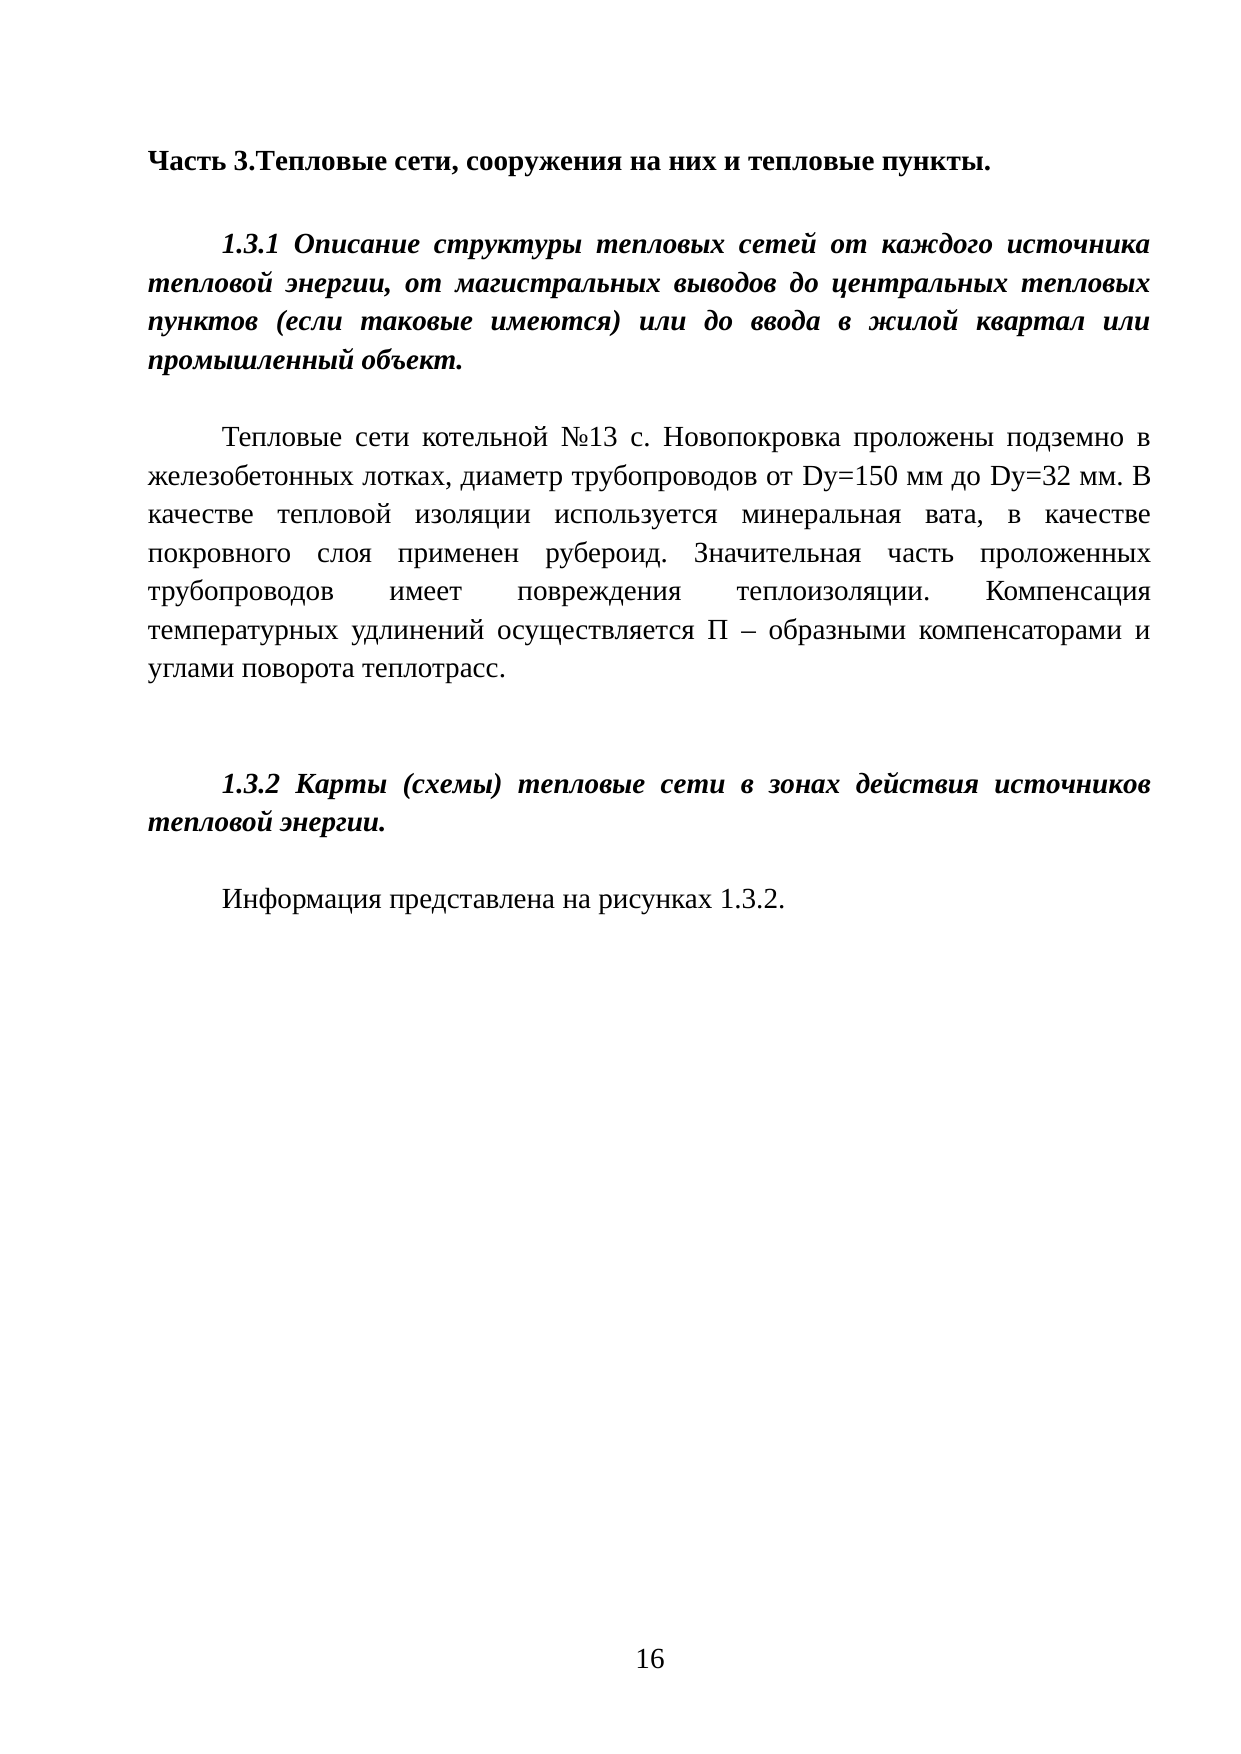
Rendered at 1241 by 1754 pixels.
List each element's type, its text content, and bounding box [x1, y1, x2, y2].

subtitle 1.3.1 Описание структуры тепловых сетей от каждого источника тепловой энергии, от магистральных выводов до центральных тепловых пунктов (если таковые имеются) или до ввода в жилой квартал или промышленный объект. [148, 226, 1152, 376]
text Тепловые сети котельной №13 с. Новопокровка проложены подземно в железобетонных лотках, диаметр трубопроводов от Dу=150 мм до Dу=32 мм. В качестве тепловой изоляции используется минеральная вата, в качестве покровного слоя применен рубероид. Значительная часть проложенных трубопроводов имеет повреждения теплоизоляции. Компенсация температурных удлинений осуществляется П – образными компенсаторами и углами поворота теплотрасс. [148, 419, 1152, 684]
subtitle Часть 3.Тепловые сети, сооружения на них и тепловые пункты. [148, 143, 1152, 177]
subtitle 1.3.2 Карты (схемы) тепловые сети в зонах действия источников тепловой энергии. [148, 766, 1152, 838]
text Информация представлена на рисунках 1.3.2. [148, 882, 1152, 915]
